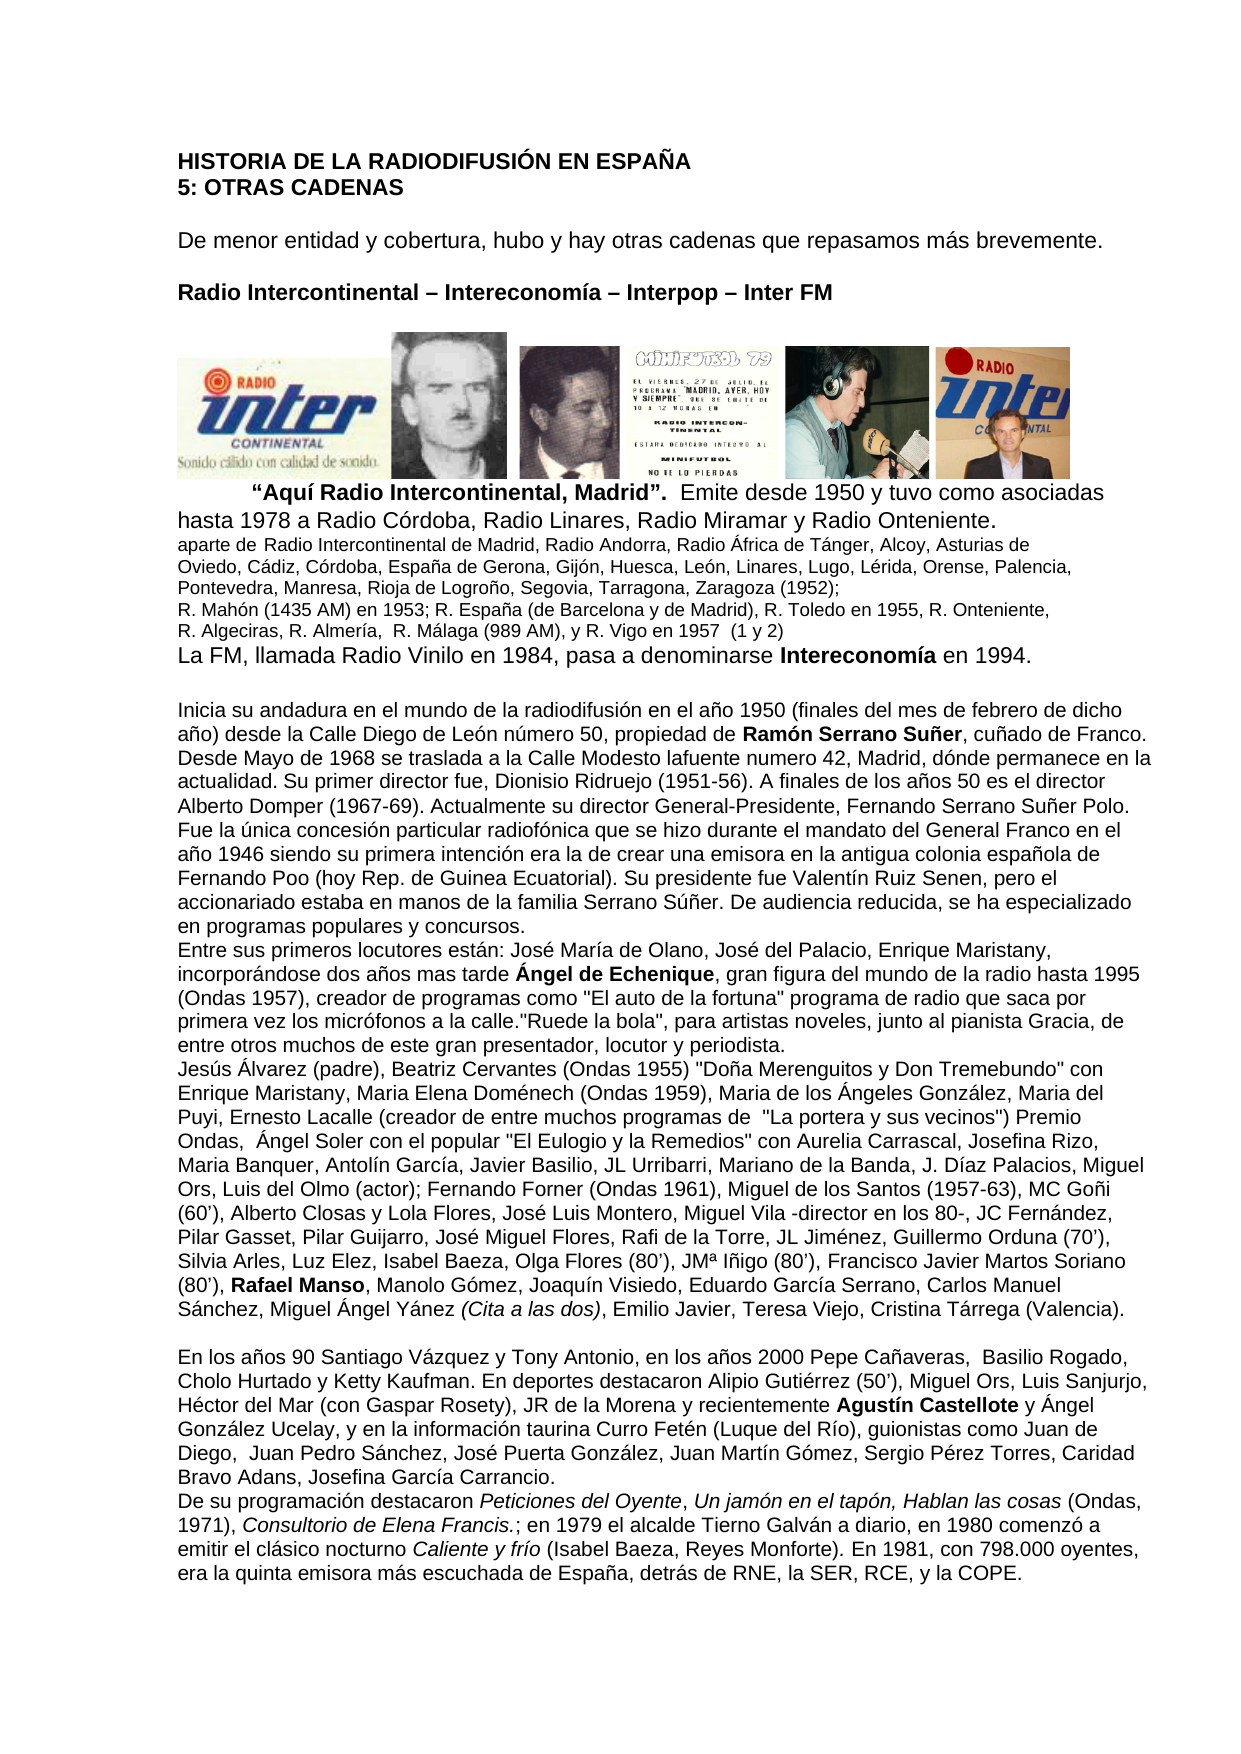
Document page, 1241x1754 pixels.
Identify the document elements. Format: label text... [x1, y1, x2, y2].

picture [626, 346, 779, 479]
text Radio Intercontinental – Intereconomía – Interpop – Inter FM [177, 279, 1049, 306]
picture [785, 346, 930, 479]
picture [177, 332, 507, 479]
text “Aquí Radio Intercontinental, Madrid”. Emite desde 1950 y tuvo como asociadas hasta Radio Córdoba, Radio Linares, Radio Miramar y Radio Onteniente. [177, 479, 1152, 534]
picture [935, 347, 1070, 479]
text aparte de Radio Intercontinental de Madrid, Radio Andorra, Radio África de Tánger, Alcoy, Asturias de Oviedo, Cádiz, Córdoba, España de Gerona, Gijón, Huesca, León, Linares, Lugo, Lérida, Orense, Palencia, Pontevedra, Manresa, Rioja de Logroño, Segovia, Tarragona, Zaragoza (1952); [177, 534, 1077, 599]
text , llamada Radio Vinilo en 1984, pasa a denominarse Intereconomía en 1994. [177, 642, 1115, 668]
text Inicia su andadura en el mundo de la radiodifusión en el año 1950 (finales del mes de febrero de dicho año) desde de León número 50, propiedad de Ramón Serrano Suñer, cuñado de Franco. Desde Mayo de 1968 se traslada a lafuente numero 42, Madrid, dónde permanece en la actualidad. Su primer director fue, Dionisio Ridruejo (1951-56). A finales de los años 50 es el director Alberto Domper (1967-69). Actualmente su director General-Presidente, Fernando Serrano Suñer Polo. Fue la única concesión particular radiofónica que se hizo durante el mandato del General Franco en el año 1946 siendo su primera intención era la de crear una emisora en la antigua colonia española de Fernando Poo (hoy Rep. de Guinea Ecuatorial). Su presidente fue Valentín Ruiz Senen, pero el accionariado estaba en manos de la familia Serrano Súñer. De audiencia reducida, se ha especializado en programas populares y concursos. Entre sus primeros locutores están: José María de Olano, José del Palacio, Enrique Maristany, incorporándose dos años mas tarde Ángel de Echenique, gran figura del mundo de la radio hasta 1995 (Ondas 1957), creador de programas como "El auto de la fortuna" programa de radio que saca por primera vez los micrófonos a la calle."Ruede la bola", para artistas noveles, junto al pianista Gracia, de entre otros muchos de este gran presentador, locutor y periodista. Jesús Álvarez (padre), Beatriz Cervantes (Ondas 1955) "Doña Merenguitos y Don Tremebundo" con Enrique Maristany, Maria Elena Doménech (Ondas 1959), Maria de los Ángeles González, Maria del Puyi, Ernesto Lacalle (creador de entre muchos programas de "La portera y sus vecinos") Premio Ondas, Ángel Soler con el popular "El Eulogio y " con Aurelia Carrascal, Josefina Rizo, Maria Banquer, Antolín García, Javier Basilio, JL Urribarri, Mariano de , J. Díaz Palacios, Miguel Ors, Luis del Olmo (actor); Fernando Forner (Ondas 1961), Miguel de los Santos (1957-63), MC Goñi (), Alberto Closas y Lola Flores, José Luis Montero, Miguel Vila -director en los 80-, JC Fernández, Pilar Gasset, Pilar Guijarro, José Miguel Flores, Rafi de , JL Jiménez, Guillermo Orduna (), Silvia Arles, Luz Elez, Isabel Baeza, Olga Flores (), JMª Iñigo (), Francisco Javier Martos Soriano (), Rafael Manso, Manolo Gómez, Joaquín Visiedo, Eduardo García Serrano, Carlos Manuel Sánchez, Miguel Ángel Yánez (Cita a las dos), Emilio Javier, Teresa Viejo, Cristina Tárrega (Valencia). En los años 90 Santiago Vázquez y Tony Antonio, en los años 2000 Pepe Cañaveras, Basilio Rogado, Cholo Hurtado y Ketty Kaufman. En deportes destacaron Alipio Gutiérrez (), Miguel Ors, Luis Sanjurjo, Héctor del Mar (con Gaspar Rosety), JR de y recientemente Agustín Castellote y Ángel González Ucelay, y en la información taurina Curro Fetén (Luque del Río), guionistas como Juan de Diego, Juan Pedro Sánchez, José Puerta González, Juan Martín Gómez, Sergio Pérez Torres, Caridad Bravo Adans, Josefina García Carrancio. De su programación destacaron Peticiones del Oyente, Un jamón en el tapón, Hablan las cosas (Ondas, 1971), Consultorio de Elena Francis.; en 1979 el alcalde Tierno Galván a diario, en 1980 comenzó a emitir el clásico nocturno Caliente y frío (Isabel Baeza, Reyes Monforte). En 1981, con 798.000 oyentes, era la quinta emisora más escuchada de España, detrás de RNE, , RCE, y [177, 697, 1152, 1584]
text 5: OTRAS CADENAS [177, 174, 1115, 200]
picture [519, 346, 620, 479]
text HISTORIA DE ESPAÑA [177, 148, 1049, 174]
text De menor entidad y cobertura, hubo y hay otras cadenas que repasamos más brevemente. [177, 227, 1115, 253]
text R. Mahón (1435 AM) en 1953; R. España (de Barcelona y de Madrid), R. Toledo en 1955, R. Onteniente, R. Algeciras, R. Almería, R. Málaga (989 AM), y R. Vigo en 1957 (1 y 2) [177, 599, 1077, 642]
